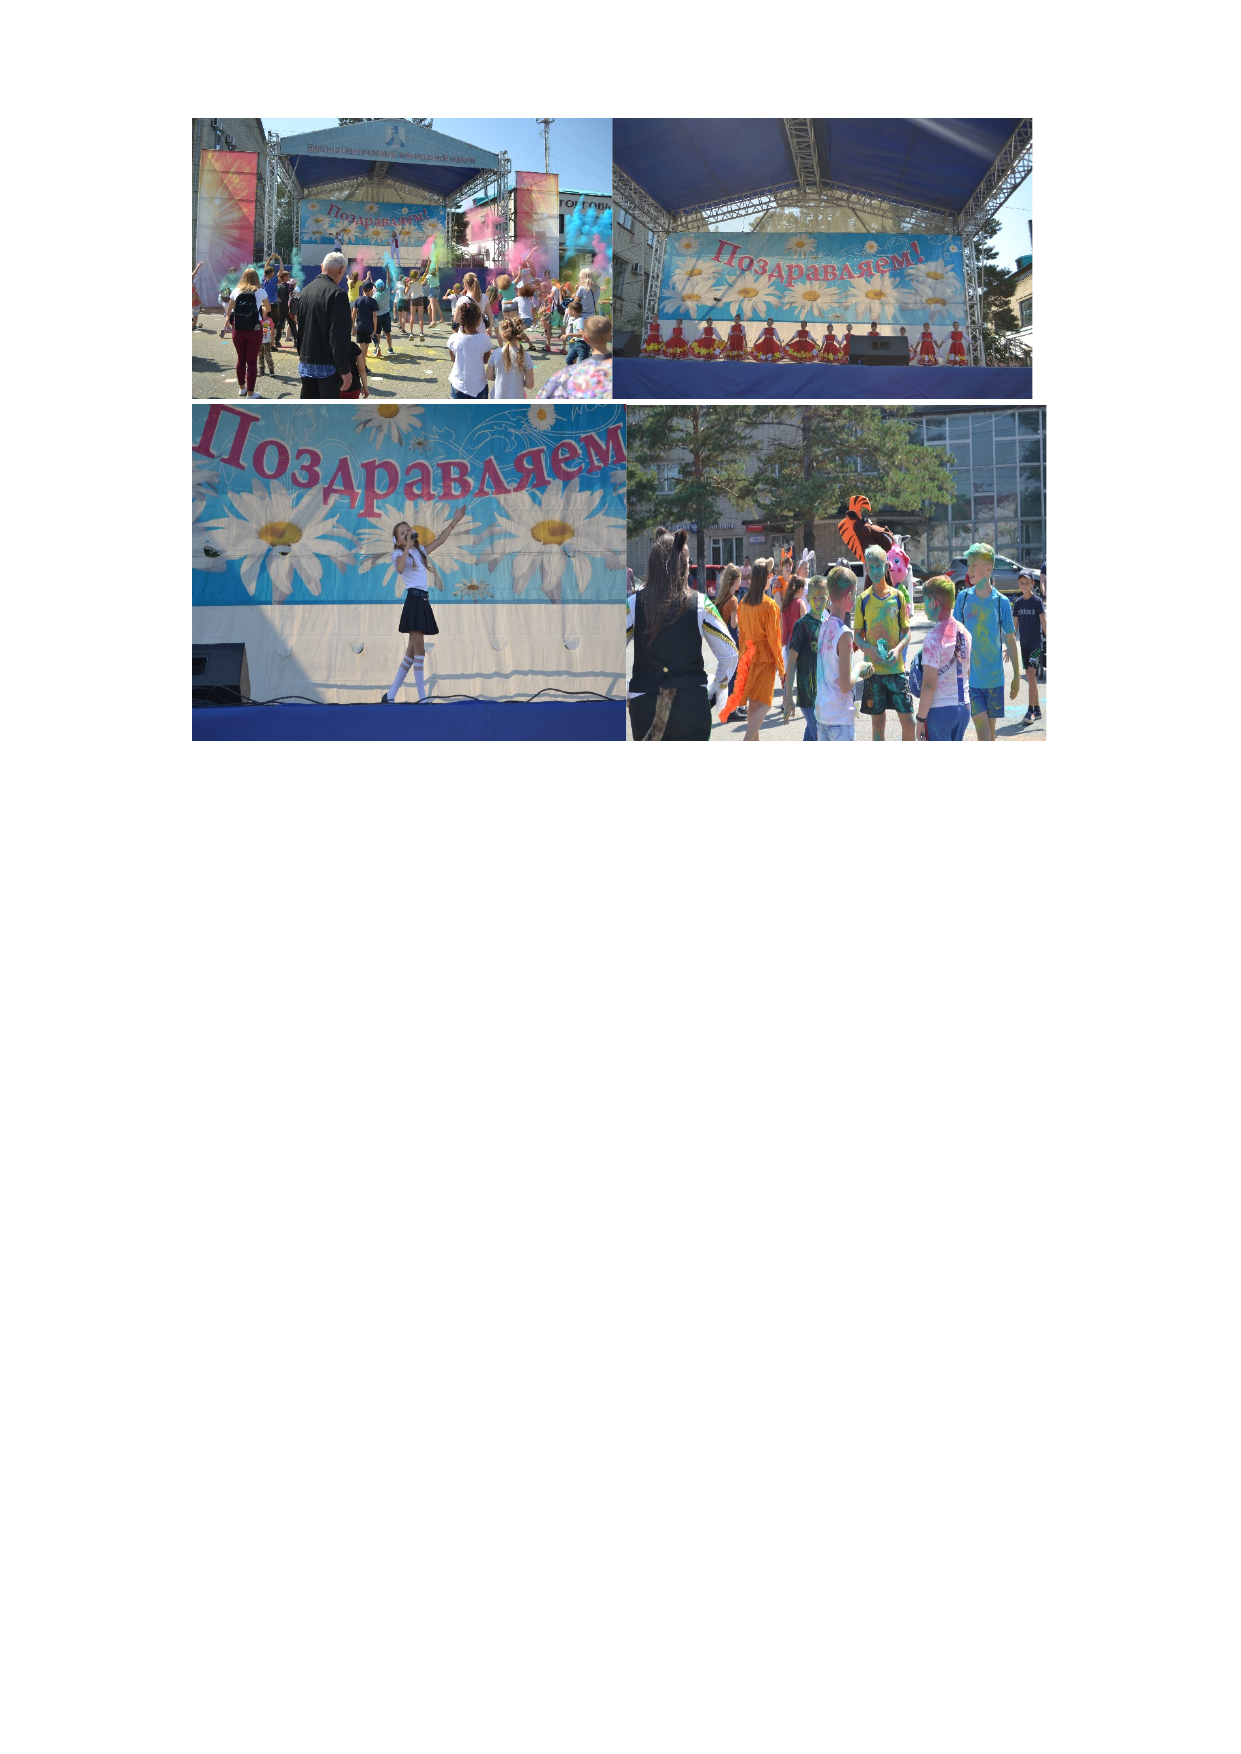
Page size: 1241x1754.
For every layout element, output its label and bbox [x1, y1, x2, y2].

picture [192, 118, 1033, 399]
picture [192, 404, 1047, 741]
